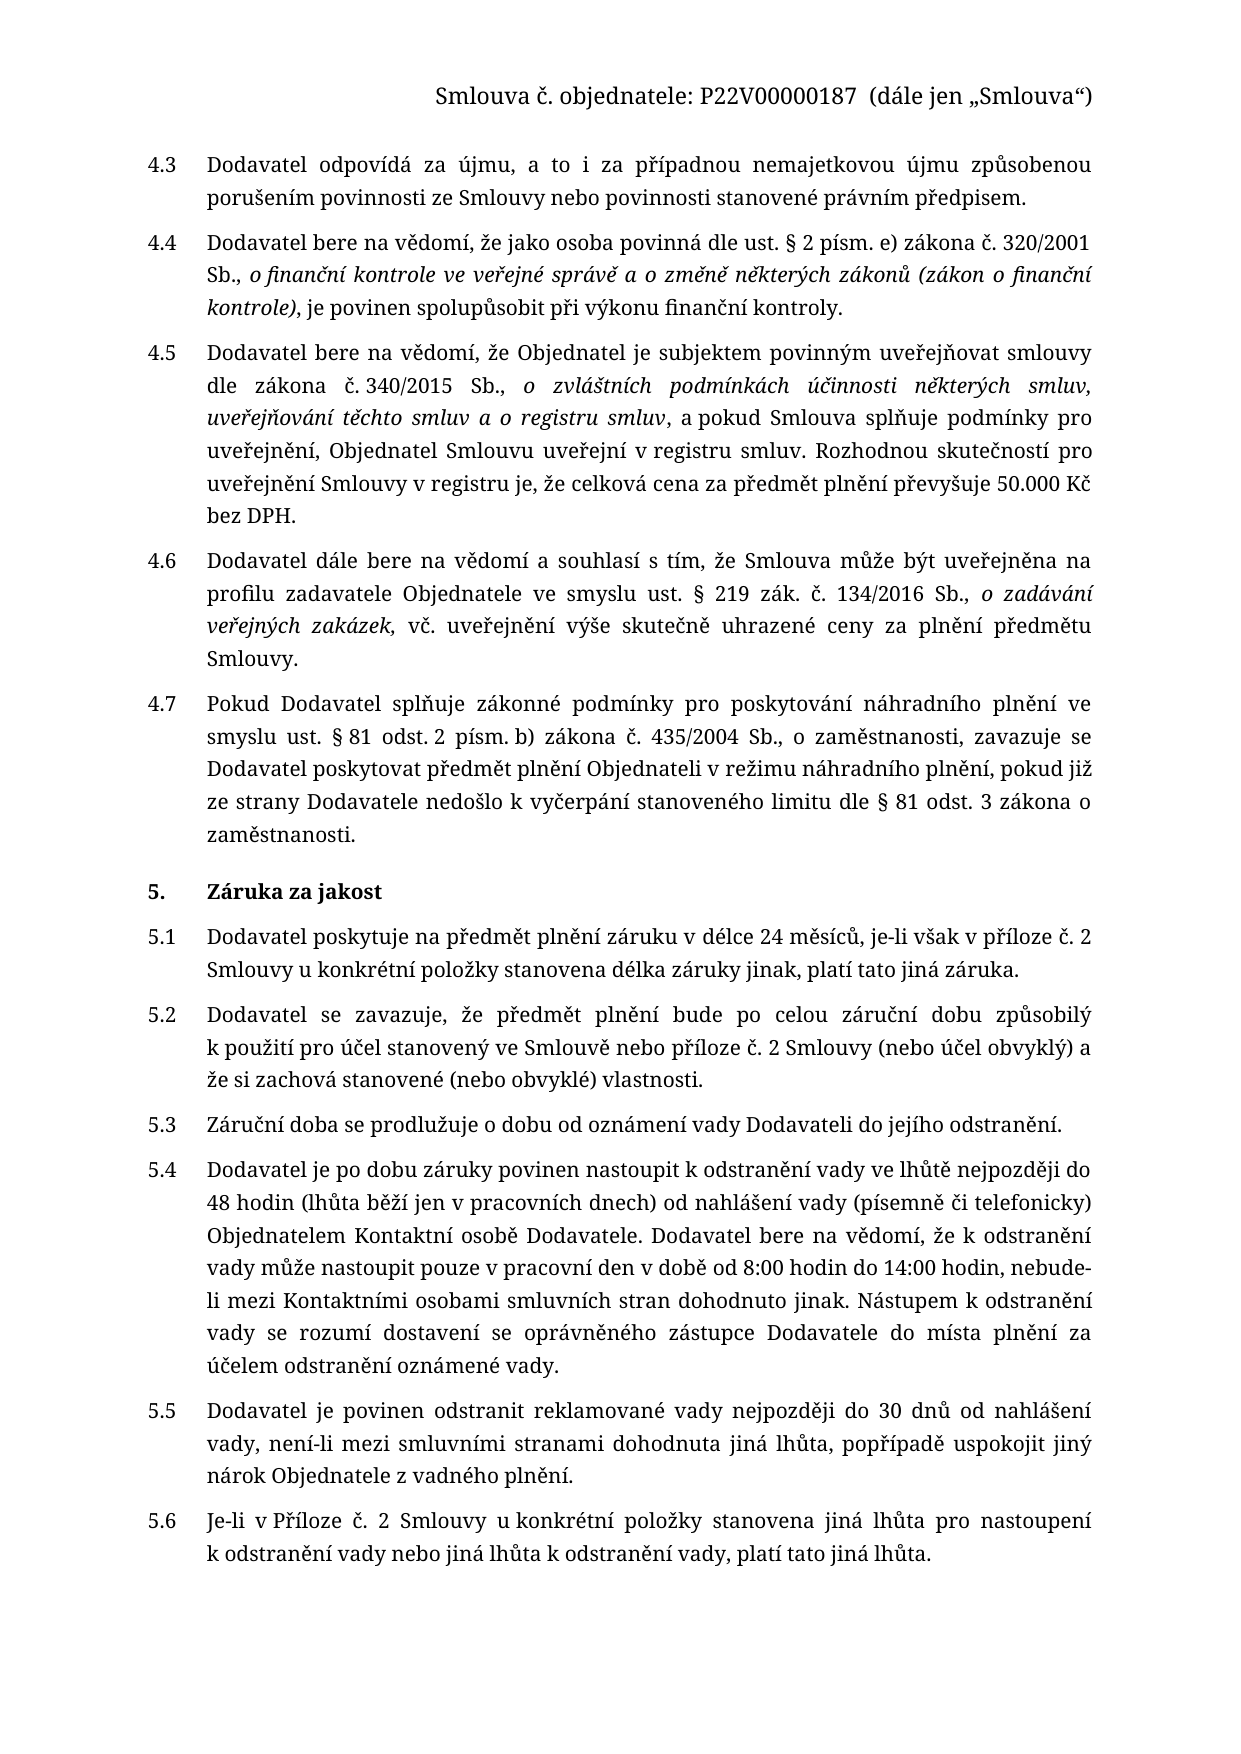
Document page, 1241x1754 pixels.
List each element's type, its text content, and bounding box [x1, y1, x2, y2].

list Pokud Dodavatel splňuje zákonné podmínky pro poskytování náhradního plnění ve smyslu ust. § 81 odst. 2 písm. b) zákona č. 435/2004 Sb., o zaměstnanosti, zavazuje se Dodavatel poskytovat předmět plnění Objednateli v režimu náhradního plnění, pokud již ze strany Dodavatele nedošlo k vyčerpání stanoveného limitu dle § 81 odst. 3 zákona o zaměstnanosti. [148, 689, 1093, 848]
list Dodavatel bere na vědomí, že jako osoba povinná dle ust. § 2 písm. e) zákona č. 320/2001 Sb., o finanční kontrole ve veřejné správě a o změně některých zákonů (zákon o finanční kontrole), je povinen spolupůsobit při výkonu finanční kontroly. [148, 228, 1093, 322]
list Dodavatel je povinen odstranit reklamované vady nejpozději do 30 dnů od nahlášení vady, není-li mezi smluvními stranami dohodnuta jiná lhůta, popřípadě uspokojit jiný nárok Objednatele z vadného plnění. [148, 1396, 1093, 1490]
list Dodavatel poskytuje na předmět plnění záruku v délce 24 měsíců, je-li však v příloze č. 2 Smlouvy u konkrétní položky stanovena délka záruky jinak, platí tato jiná záruka. [148, 922, 1093, 983]
list Dodavatel dále bere na vědomí a souhlasí s tím, že Smlouva může být uveřejněna na profilu zadavatele Objednatele ve smyslu ust. § 219 zák. č. 134/2016 Sb., o zadávání veřejných zakázek, vč. uveřejnění výše skutečně uhrazené ceny za plnění předmětu Smlouvy. [148, 546, 1093, 673]
list Záruční doba se prodlužuje o dobu od oznámení vady Dodavateli do jejího odstranění. [148, 1110, 1093, 1139]
list Záruka za jakost [148, 877, 1093, 906]
list Dodavatel se zavazuje, že předmět plnění bude po celou záruční dobu způsobilý k použití pro účel stanovený ve Smlouvě nebo příloze č. 2 Smlouvy (nebo účel obvyklý) a že si zachová stanovené (nebo obvyklé) vlastnosti. [148, 1000, 1093, 1094]
list Dodavatel je po dobu záruky povinen nastoupit k odstranění vady ve lhůtě nejpozději do 48 hodin (lhůta běží jen v pracovních dnech) od nahlášení vady (písemně či telefonicky) Objednatelem Kontaktní osobě Dodavatele. Dodavatel bere na vědomí, že k odstranění vady může nastoupit pouze v pracovní den v době od 8:00 hodin do 14:00 hodin, nebude-li mezi Kontaktními osobami smluvních stran dohodnuto jinak. Nástupem k odstranění vady se rozumí dostavení se oprávněného zástupce Dodavatele do místa plnění za účelem odstranění oznámené vady. [148, 1156, 1093, 1379]
list Dodavatel bere na vědomí, že Objednatel je subjektem povinným uveřejňovat smlouvy dle zákona č. 340/2015 Sb., o zvláštních podmínkách účinnosti některých smluv, uveřejňování těchto smluv a o registru smluv, a pokud Smlouva splňuje podmínky pro uveřejnění, Objednatel Smlouvu uveřejní v registru smluv. Rozhodnou skutečností pro uveřejnění Smlouvy v registru je, že celková cena za předmět plnění převyšuje 50.000 Kč bez DPH. [148, 338, 1093, 530]
list Dodavatel odpovídá za újmu, a to i za případnou nemajetkovou újmu způsobenou porušením povinnosti ze Smlouvy nebo povinnosti stanovené právním předpisem. [148, 150, 1093, 211]
list Je-li v Příloze č. 2 Smlouvy u konkrétní položky stanovena jiná lhůta pro nastoupení k odstranění vady nebo jiná lhůta k odstranění vady, platí tato jiná lhůta. [148, 1507, 1093, 1568]
